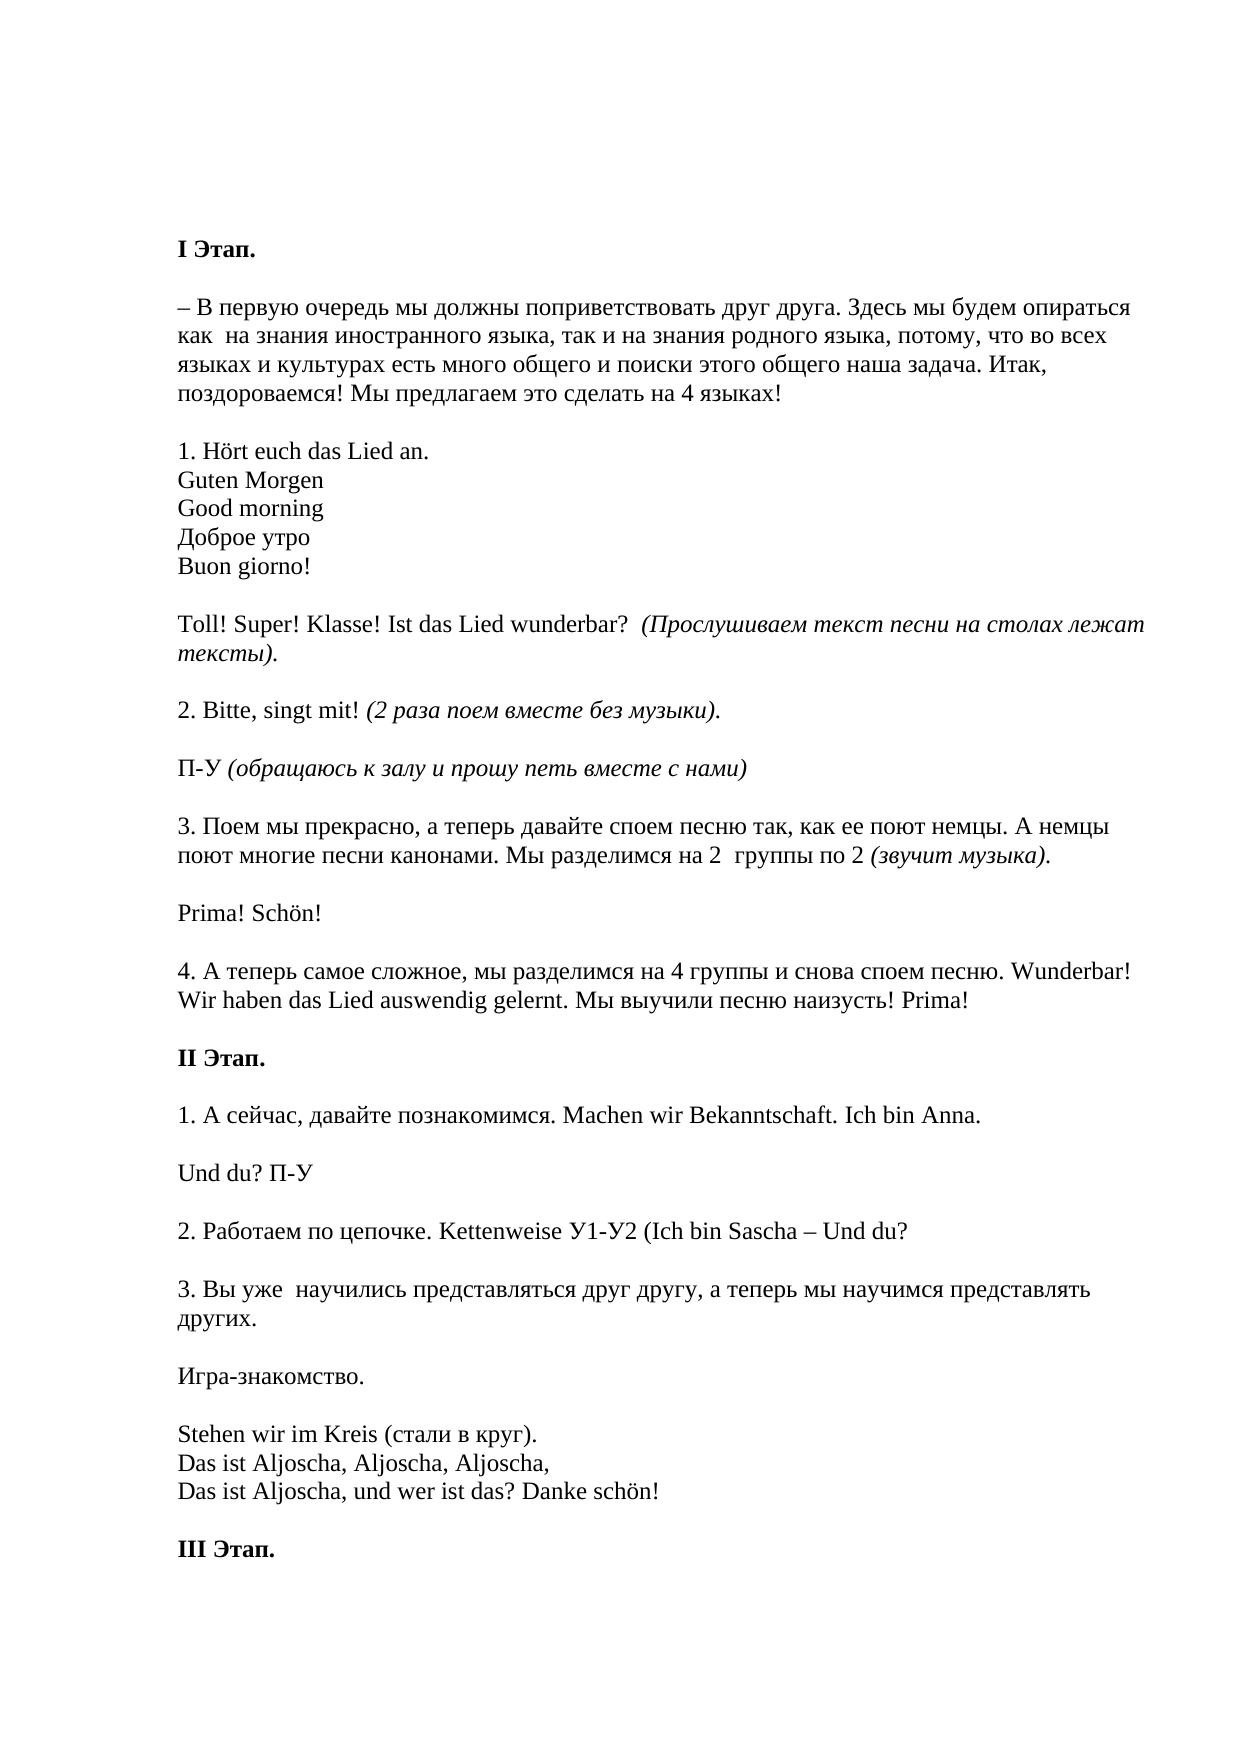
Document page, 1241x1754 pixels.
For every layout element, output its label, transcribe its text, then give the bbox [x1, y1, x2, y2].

text Prima! Schön! [177, 898, 1152, 927]
text П-У (обращаюсь к залу и прошу петь вместе с нами) [177, 753, 1152, 782]
text II Этап. [177, 1043, 1152, 1071]
text 3. Вы уже научились представляться друг другу, а теперь мы научимся представлять других. [177, 1274, 1152, 1332]
text 1. А сейчас, давайте познакомимся. Machen wir Bekanntschaft. Ich bin Anna. [177, 1101, 1152, 1129]
text 2. Работаем по цепочке. Kettenweise У1-У2 (Ich bin Sascha – Und du? [177, 1216, 1152, 1245]
text 4. А теперь самое сложное, мы разделимся на 4 группы и снова споем песню. Wunderbar! Wir haben das Lied auswendig gelernt. Мы выучили песню наизусть! Prima! [177, 956, 1152, 1013]
text 1. Hört euch das Lied an. Guten Morgen Good morning Доброе утро Buon giorno! [177, 436, 1152, 580]
text Stehen wir im Kreis (стали в круг). Das ist Aljoscha, Aljoscha, Aljoscha, Das ist Aljoscha, und wer ist das? Danke schön! [177, 1419, 1152, 1505]
text Und du? П-У [177, 1158, 1152, 1187]
text – В первую очередь мы должны поприветствовать друг друга. Здесь мы будем опираться как на знания иностранного языка, так и на знания родного языка, потому, что во всех языках и культурах есть много общего и поиски этого общего наша задача. Итак, поздороваемся! Мы предлагаем это сделать на 4 языках! [177, 292, 1152, 407]
text III Этап. [177, 1534, 1152, 1563]
text 2. Bitte, singt mit! (2 раза поем вместе без музыки). [177, 696, 1152, 724]
text Toll! Super! Klasse! Ist das Lied wunderbar? (Прослушиваем текст песни на столах лежат тексты). [177, 609, 1152, 666]
text 3. Поем мы прекрасно, а теперь давайте споем песню так, как ее поют немцы. А немцы поют многие песни канонами. Мы разделимся на 2 группы по 2 (звучит музыка). [177, 811, 1152, 869]
text I Этап. [177, 234, 1152, 263]
text Игра-знакомство. [177, 1361, 1152, 1390]
